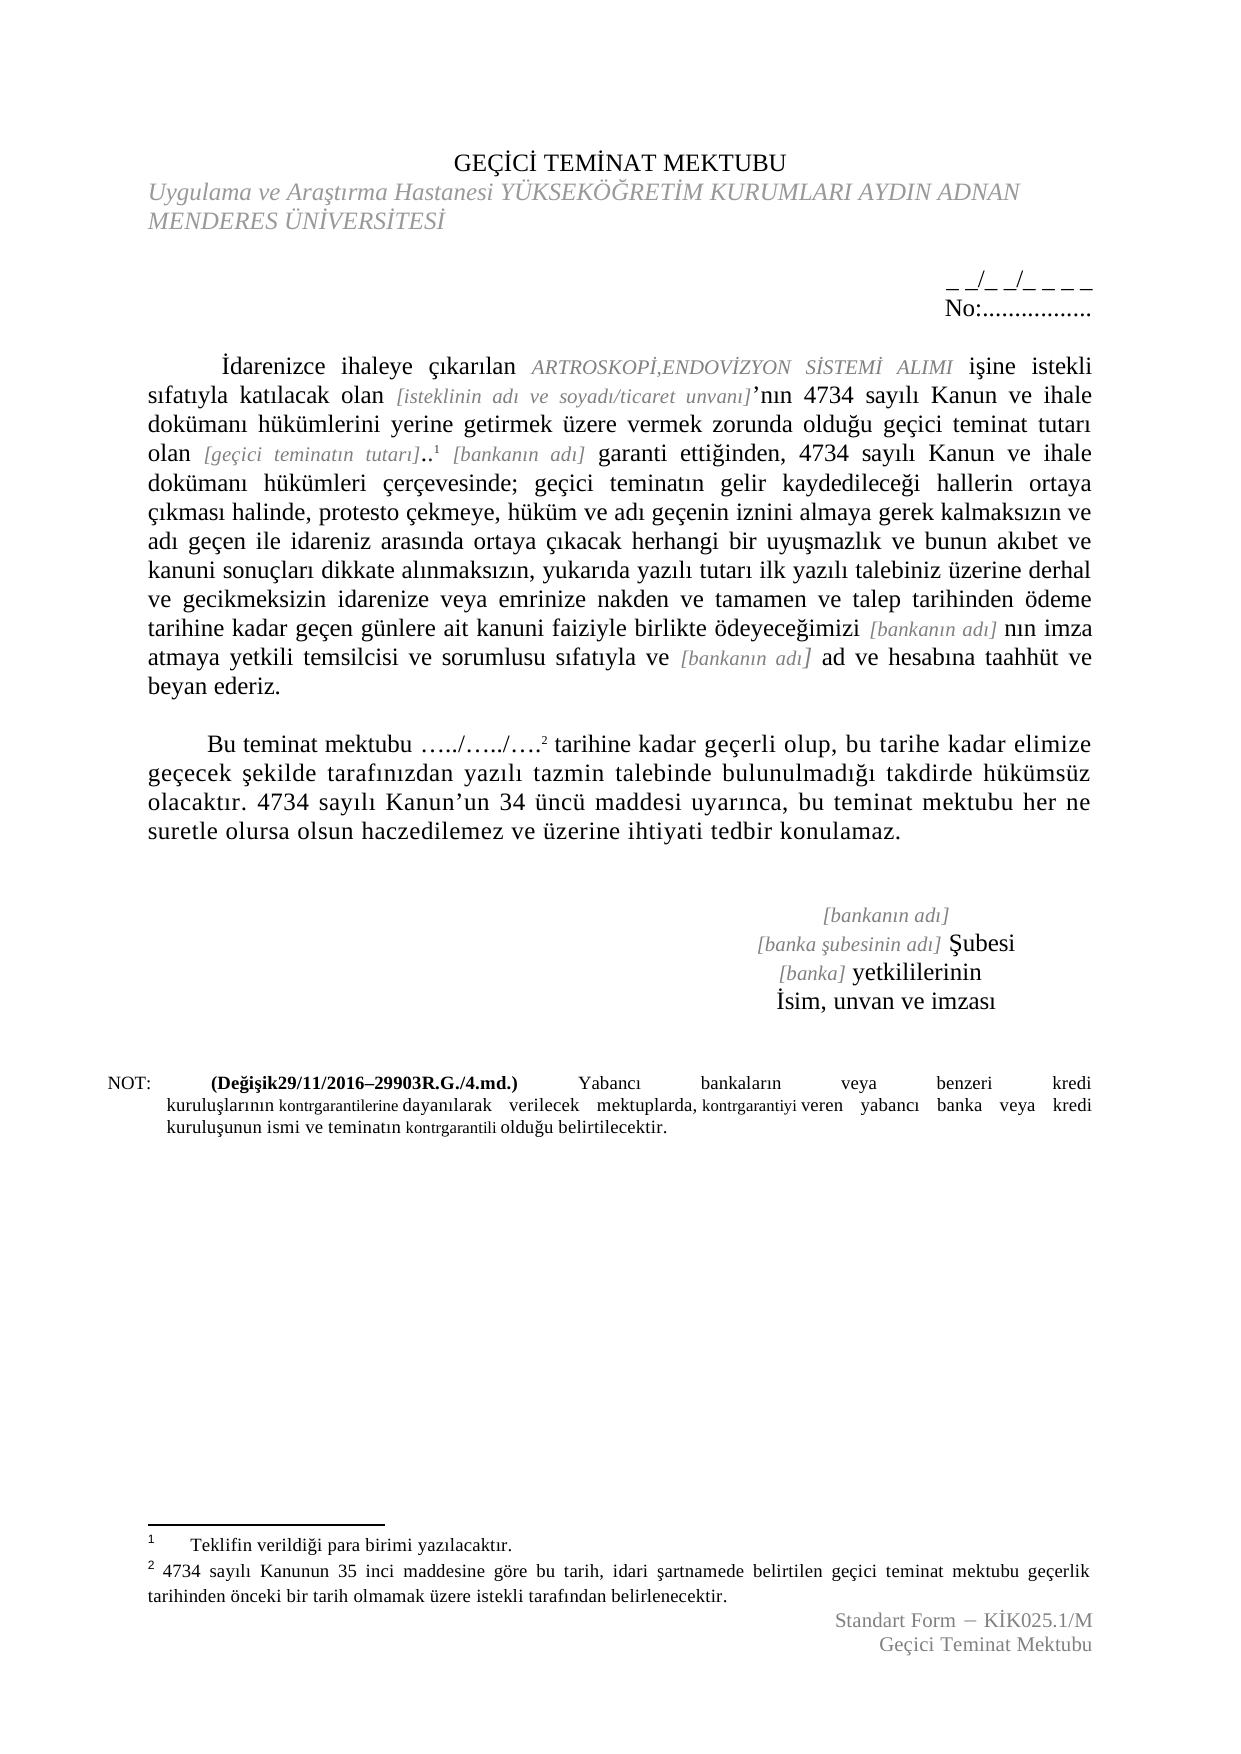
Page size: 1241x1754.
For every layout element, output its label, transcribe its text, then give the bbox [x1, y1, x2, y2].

text NOT: (Değişik29/11/2016–29903R.G./4.md.) Yabancı bankaların veya benzeri kredi kuruluşlarının kontrgarantilerine dayanılarak verilecek mektuplarda, kontrgarantiyi veren yabancı banka veya kredi kuruluşunun ismi ve teminatın kontrgarantili olduğu belirtilecektir. [107, 1072, 1092, 1138]
text _ _/_ _/_ _ _ _ [148, 264, 1092, 293]
text [banka şubesinin adı] Şubesi [679, 927, 1092, 956]
text [bankanın adı] [679, 903, 1092, 927]
subtitle GEÇİCİ TEMİNAT MEKTUBU [148, 148, 1092, 177]
text [banka] yetkililerinin [148, 956, 1092, 986]
text İdarenizce ihaleye çıkarılan ARTROSKOPİ,ENDOVİZYON SİSTEMİ ALIMI işine istekli sıfatıyla katılacak olan [isteklinin adı ve soyadı/ticaret unvanı]’nın 4734 sayılı Kanun ve ihale dokümanı hükümlerini yerine getirmek üzere vermek zorunda olduğu geçici teminat tutarı olan [geçici teminatın tutarı].. [bankanın adı] garanti ettiğinden, 4734 sayılı Kanun ve ihale dokümanı hükümleri çerçevesinde; geçici teminatın gelir kaydedileceği hallerin ortaya çıkması halinde, protesto çekmeye, hüküm ve adı geçenin iznini almaya gerek kalmaksızın ve adı geçen ile idareniz arasında ortaya çıkacak herhangi bir uyuşmazlık ve bunun akıbet ve kanuni sonuçları dikkate alınmaksızın, yukarıda yazılı tutarı ilk yazılı talebiniz üzerine derhal ve gecikmeksizin idarenize veya emrinize nakden ve tamamen ve talep tarihinden ödeme tarihine kadar geçen günlere ait kanuni faiziyle birlikte ödeyeceğimizi [bankanın adı] nın imza atmaya yetkili temsilcisi ve sorumlusu sıfatıyla ve [bankanın adı] ad ve hesabına taahhüt ve beyan ederiz. [148, 351, 1092, 700]
text No:................. [148, 293, 1092, 322]
text Bu teminat mektubu …../…../…. tarihine kadar geçerli olup, bu tarihe kadar elimize geçecek şekilde tarafınızdan yazılı tazmin talebinde bulunulmadığı takdirde hükümsüz olacaktır. 4734 sayılı Kanun’un 34 üncü maddesi uyarınca, bu teminat mektubu her ne suretle olursa olsun haczedilemez ve üzerine ihtiyati tedbir konulamaz. [148, 729, 1092, 845]
text Uygulama ve Araştırma Hastanesi YÜKSEKÖĞRETİM KURUMLARI AYDIN ADNAN MENDERES ÜNİVERSİTESİ [148, 177, 1092, 235]
text İsim, unvan ve imzası [679, 986, 1092, 1014]
